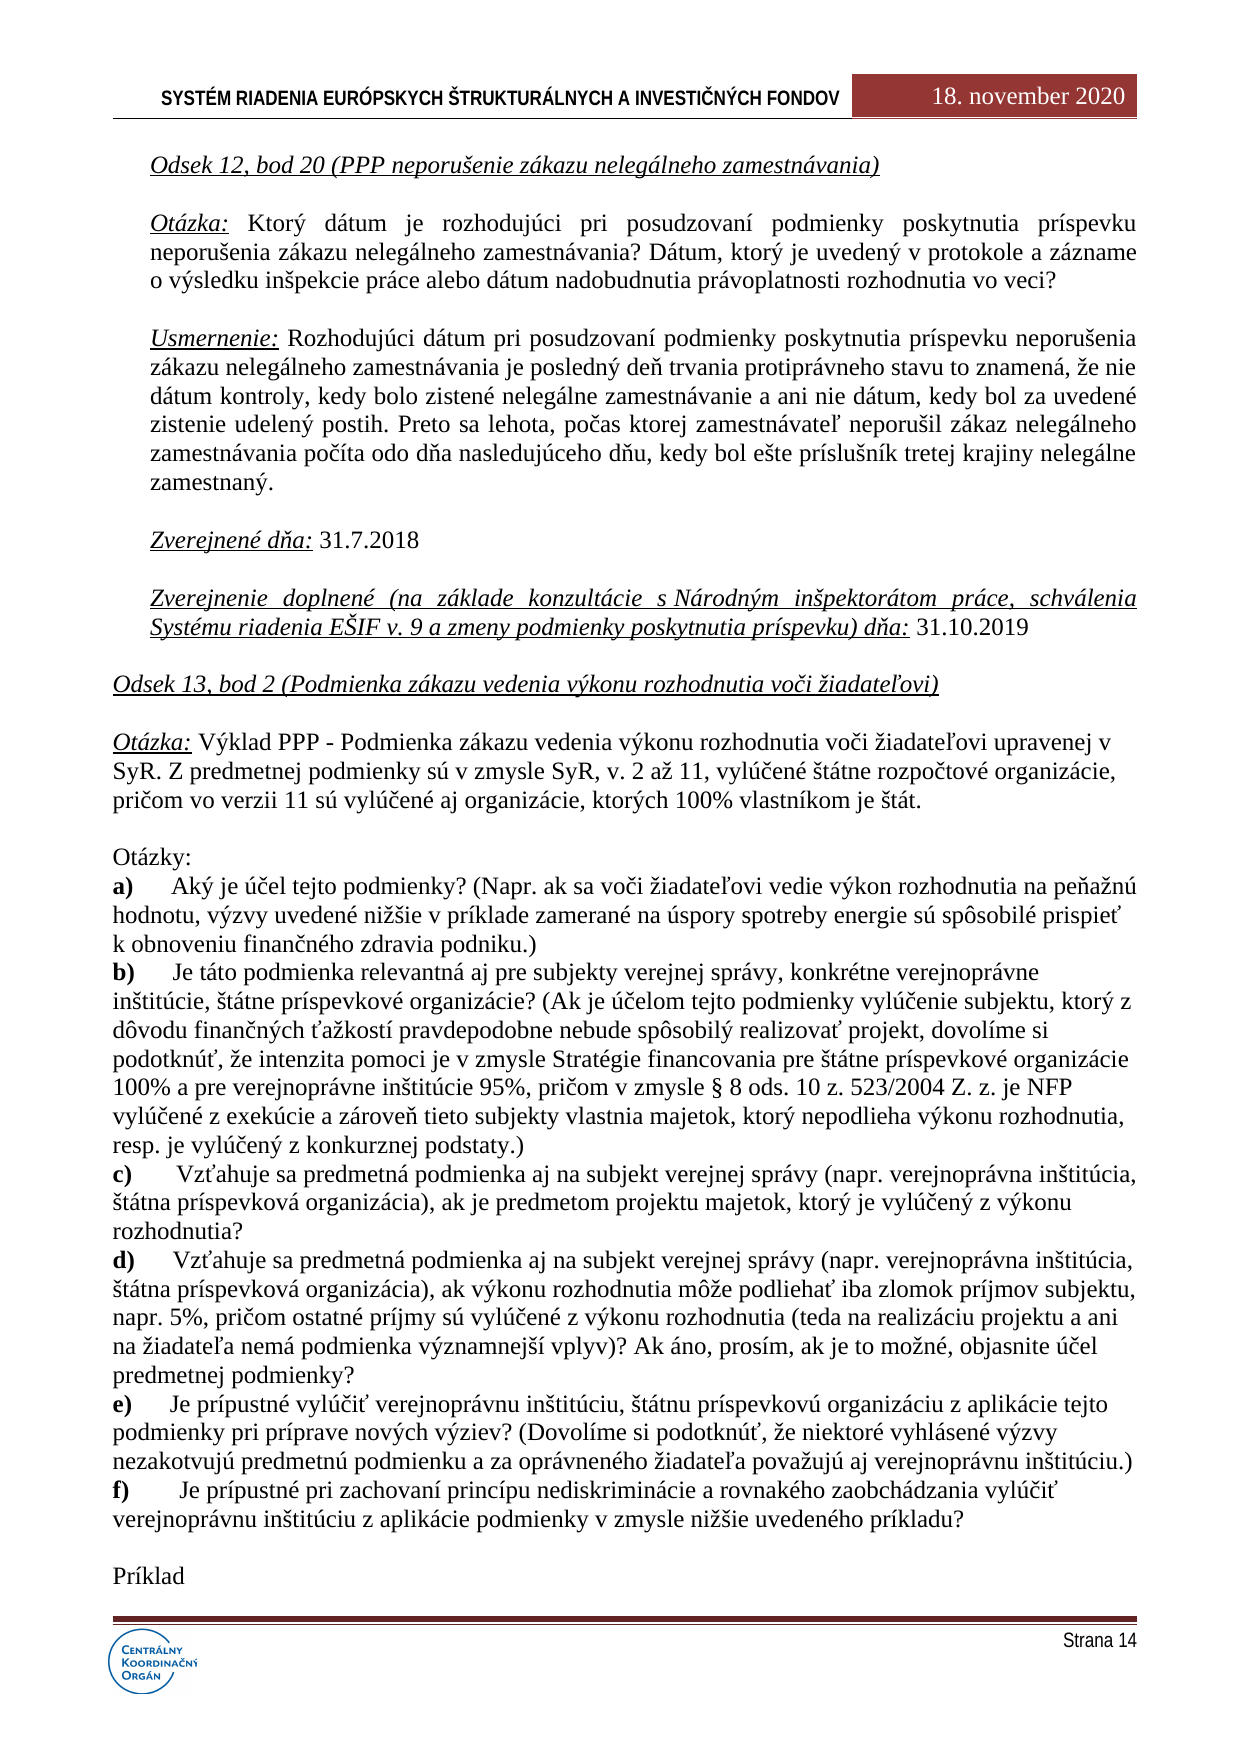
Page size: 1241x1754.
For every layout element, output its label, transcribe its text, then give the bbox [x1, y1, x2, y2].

text Odsek 12, bod 20 (PPP neporušenie zákazu nelegálneho zamestnávania) [112, 150, 1137, 179]
text d) Vzťahuje sa predmetná podmienka aj na subjekt verejnej správy (napr. verejnoprávna inštitúcia, štátna príspevková organizácia), ak výkonu rozhodnutia môže podliehať iba zlomok príjmov subjektu, napr. 5%, pričom ostatné príjmy sú vylúčené z výkonu rozhodnutia (teda na realizáciu projektu a ani na žiadateľa nemá podmienka významnejší vplyv)? Ak áno, prosím, ak je to možné, objasnite účel predmetnej podmienky? [112, 1245, 1137, 1389]
text a) Aký je účel tejto podmienky? (Napr. ak sa voči žiadateľovi vedie výkon rozhodnutia na peňažnú hodnotu, výzvy uvedené nižšie v príklade zamerané na úspory spotreby energie sú spôsobilé prispieť k obnoveniu finančného zdravia podniku.) [112, 871, 1137, 957]
text f) Je prípustné pri zachovaní princípu nediskriminácie a rovnakého zaobchádzania vylúčiť verejnoprávnu inštitúciu z aplikácie podmienky v zmysle nižšie uvedeného príkladu? [112, 1475, 1137, 1532]
text Otázka: Výklad PPP - Podmienka zákazu vedenia výkonu rozhodnutia voči žiadateľovi upravenej v SyR. Z predmetnej podmienky sú v zmysle SyR, v. 2 až 11, vylúčené štátne rozpočtové organizácie, pričom vo verzii 11 sú vylúčené aj organizácie, ktorých 100% vlastníkom je štát. [112, 727, 1137, 814]
text e) Je prípustné vylúčiť verejnoprávnu inštitúciu, štátnu príspevkovú organizáciu z aplikácie tejto podmienky pri príprave nových výziev? (Dovolíme si podotknúť, že niektoré vyhlásené výzvy nezakotvujú predmetnú podmienku a za oprávneného žiadateľa považujú aj verejnoprávnu inštitúciu.) [112, 1389, 1137, 1475]
text c) Vzťahuje sa predmetná podmienka aj na subjekt verejnej správy (napr. verejnoprávna inštitúcia, štátna príspevková organizácia), ak je predmetom projektu majetok, ktorý je vylúčený z výkonu rozhodnutia? [112, 1159, 1137, 1245]
text Príklad [112, 1561, 1137, 1590]
text Odsek 13, bod 2 (Podmienka zákazu vedenia výkonu rozhodnutia voči žiadateľovi) [112, 669, 1137, 698]
text Zverejnenie doplnené (na základe konzultácie s Národným inšpektorátom práce, schválenia Systému riadenia EŠIF v. 9 a zmeny podmienky poskytnutia príspevku) dňa: 31.10.2019 [150, 583, 1137, 608]
text Zverejnenie doplnené (na základe konzultácie s Národným inšpektorátom práce, schválenia Systému riadenia EŠIF v. 9 a zmeny podmienky poskytnutia príspevku) dňa: 31.10.2019 [150, 609, 1137, 640]
text Otázka: Ktorý dátum je rozhodujúci pri posudzovaní podmienky poskytnutia príspevku neporušenia zákazu nelegálneho zamestnávania? Dátum, ktorý je uvedený v protokole a zázname o výsledku inšpekcie práce alebo dátum nadobudnutia právoplatnosti rozhodnutia vo veci? [150, 208, 1137, 294]
picture [106, 1627, 198, 1693]
text Otázky: [112, 842, 1137, 871]
text Zverejnené dňa: 31.7.2018 [112, 525, 1137, 554]
text b) Je táto podmienka relevantná aj pre subjekty verejnej správy, konkrétne verejnoprávne inštitúcie, štátne príspevkové organizácie? (Ak je účelom tejto podmienky vylúčenie subjektu, ktorý z dôvodu finančných ťažkostí pravdepodobne nebude spôsobilý realizovať projekt, dovolíme si podotknúť, že intenzita pomoci je v zmysle Stratégie financovania pre štátne príspevkové organizácie 100% a pre verejnoprávne inštitúcie 95%, pričom v zmysle § 8 ods. 10 z. 523/2004 Z. z. je NFP vylúčené z exekúcie a zároveň tieto subjekty vlastnia majetok, ktorý nepodlieha výkonu rozhodnutia, resp. je vylúčený z konkurznej podstaty.) [112, 957, 1137, 1159]
text Usmernenie: Rozhodujúci dátum pri posudzovaní podmienky poskytnutia príspevku neporušenia zákazu nelegálneho zamestnávania je posledný deň trvania protiprávneho stavu to znamená, že nie dátum kontroly, kedy bolo zistené nelegálne zamestnávanie a ani nie dátum, kedy bol za uvedené zistenie udelený postih. Preto sa lehota, počas ktorej zamestnávateľ neporušil zákaz nelegálneho zamestnávania počíta odo dňa nasledujúceho dňu, kedy bol ešte príslušník tretej krajiny nelegálne zamestnaný. [150, 323, 1137, 496]
